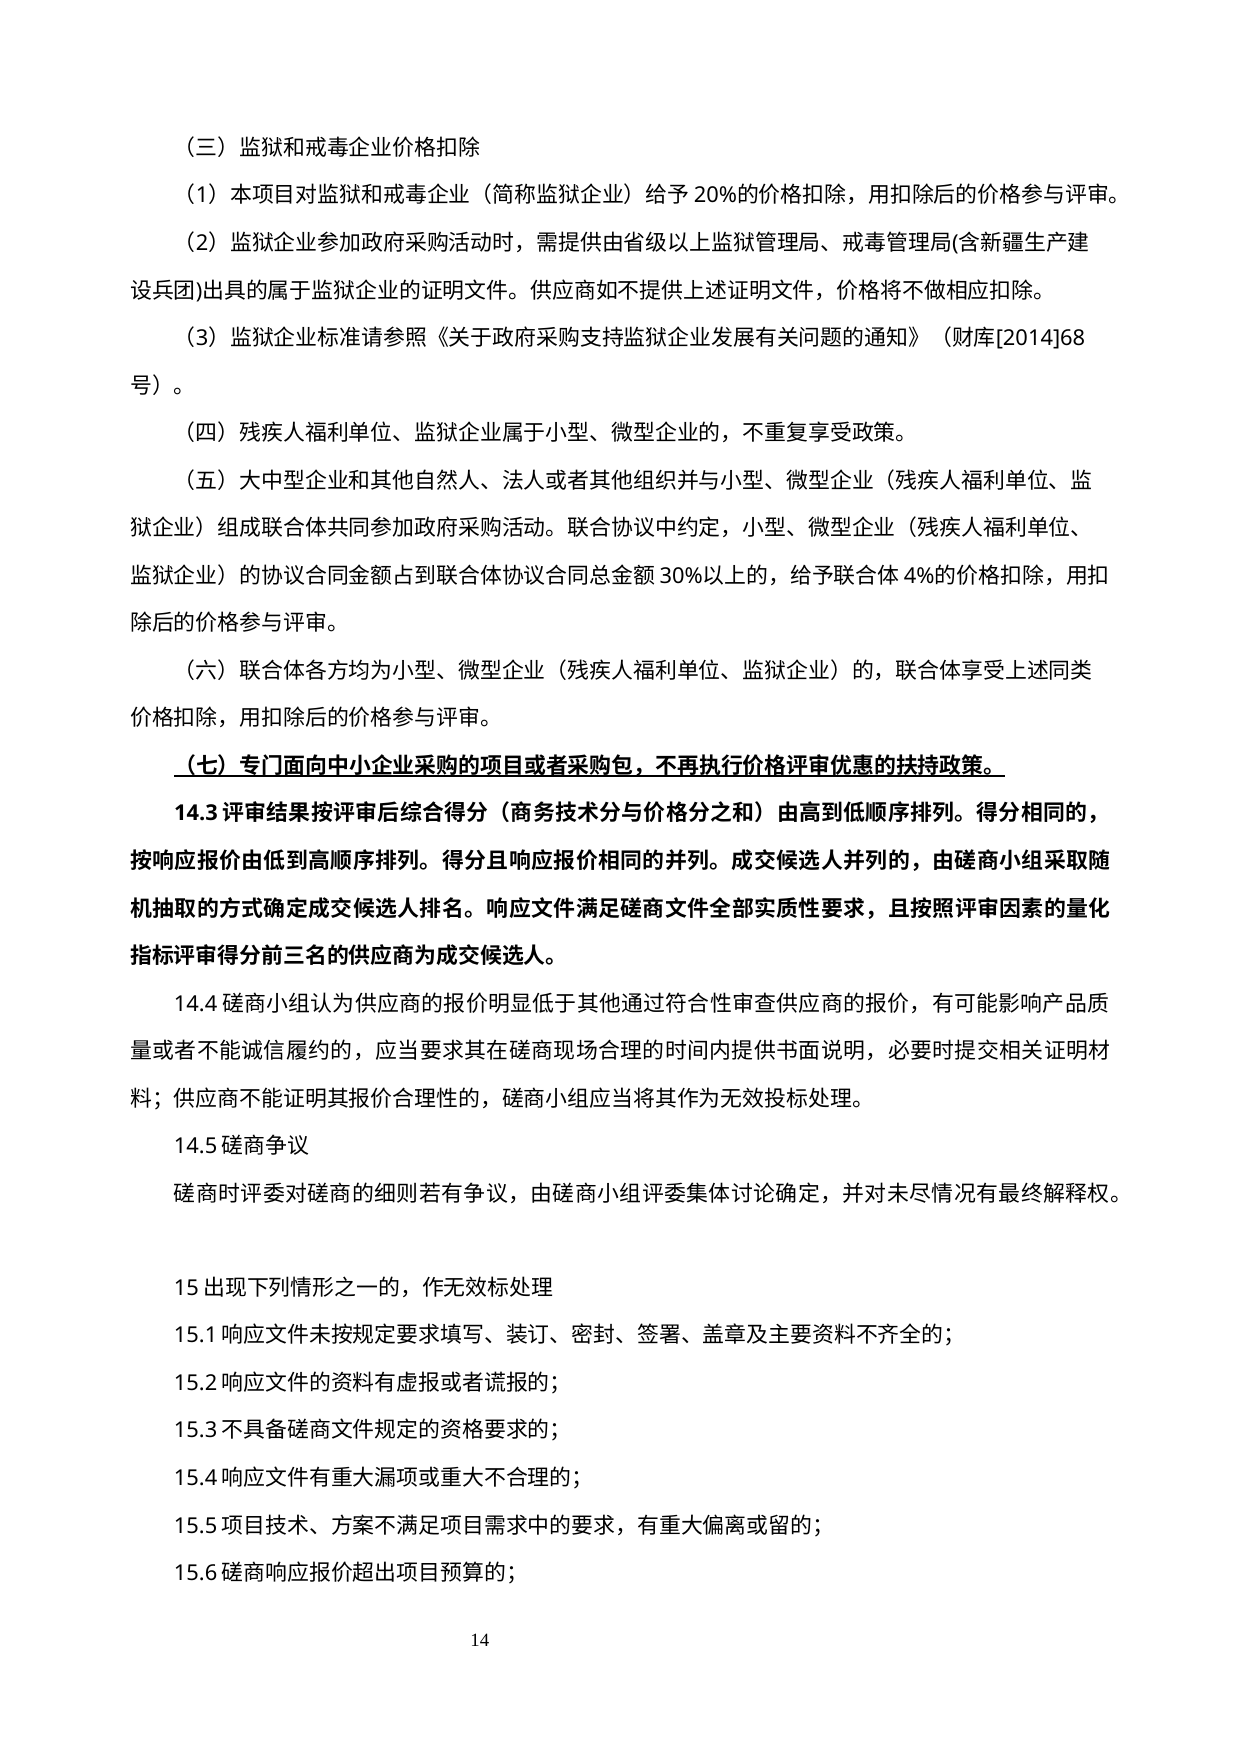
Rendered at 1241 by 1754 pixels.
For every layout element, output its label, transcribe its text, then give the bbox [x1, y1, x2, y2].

text （三）监狱和戒毒企业价格扣除 [130, 130, 1110, 162]
text （五）大中型企业和其他自然人、法人或者其他组织并与小型、微型企业（残疾人福利单位、监狱企业）组成联合体共同参加政府采购活动。联合协议中约定，小型、微型企业（残疾人福利单位、监狱企业）的协议合同金额占到联合体协议合同总金额30%以上的，给予联合体4%的价格扣除，用扣除后的价格参与评审。 [130, 463, 1110, 637]
text （七）专门面向中小企业采购的项目或者采购包，不再执行价格评审优惠的扶持政策。 [130, 748, 1110, 779]
text 磋商时评委对磋商的细则若有争议，由磋商小组评委集体讨论确定，并对未尽情况有最终解释权。 [130, 1176, 1110, 1254]
text 14.3评审结果按评审后综合得分（商务技术分与价格分之和）由高到低顺序排列。得分相同的，按响应报价由低到高顺序排列。得分且响应报价相同的并列。成交候选人并列的，由磋商小组采取随机抽取的方式确定成交候选人排名。响应文件满足磋商文件全部实质性要求，且按照评审因素的量化指标评审得分前三名的供应商为成交候选人。 [130, 795, 1110, 970]
text 15出现下列情形之一的，作无效标处理 [130, 1269, 1110, 1301]
text 15.2响应文件的资料有虚报或者谎报的； [130, 1365, 1110, 1397]
text 15.5项目技术、方案不满足项目需求中的要求，有重大偏离或留的； [130, 1508, 1110, 1539]
text （3）监狱企业标准请参照《关于政府采购支持监狱企业发展有关问题的通知》（财库[2014]68号）。 [130, 320, 1110, 399]
text 14.5磋商争议 [130, 1128, 1110, 1160]
text 15.4响应文件有重大漏项或重大不合理的； [130, 1460, 1110, 1492]
text （六）联合体各方均为小型、微型企业（残疾人福利单位、监狱企业）的，联合体享受上述同类价格扣除，用扣除后的价格参与评审。 [130, 653, 1110, 732]
text 15.3不具备磋商文件规定的资格要求的； [130, 1412, 1110, 1444]
text 15.6磋商响应报价超出项目预算的； [130, 1555, 1110, 1587]
text （1）本项目对监狱和戒毒企业（简称监狱企业）给予20%的价格扣除，用扣除后的价格参与评审。 [130, 177, 1110, 209]
text 15.1响应文件未按规定要求填写、装订、密封、签署、盖章及主要资料不齐全的； [130, 1317, 1110, 1349]
text （2）监狱企业参加政府采购活动时，需提供由省级以上监狱管理局、戒毒管理局(含新疆生产建设兵团)出具的属于监狱企业的证明文件。供应商如不提供上述证明文件，价格将不做相应扣除。 [130, 225, 1110, 304]
text （四）残疾人福利单位、监狱企业属于小型、微型企业的，不重复享受政策。 [130, 415, 1110, 447]
text 14.4磋商小组认为供应商的报价明显低于其他通过符合性审查供应商的报价，有可能影响产品质量或者不能诚信履约的，应当要求其在磋商现场合理的时间内提供书面说明，必要时提交相关证明材料；供应商不能证明其报价合理性的，磋商小组应当将其作为无效投标处理。 [130, 986, 1110, 1112]
